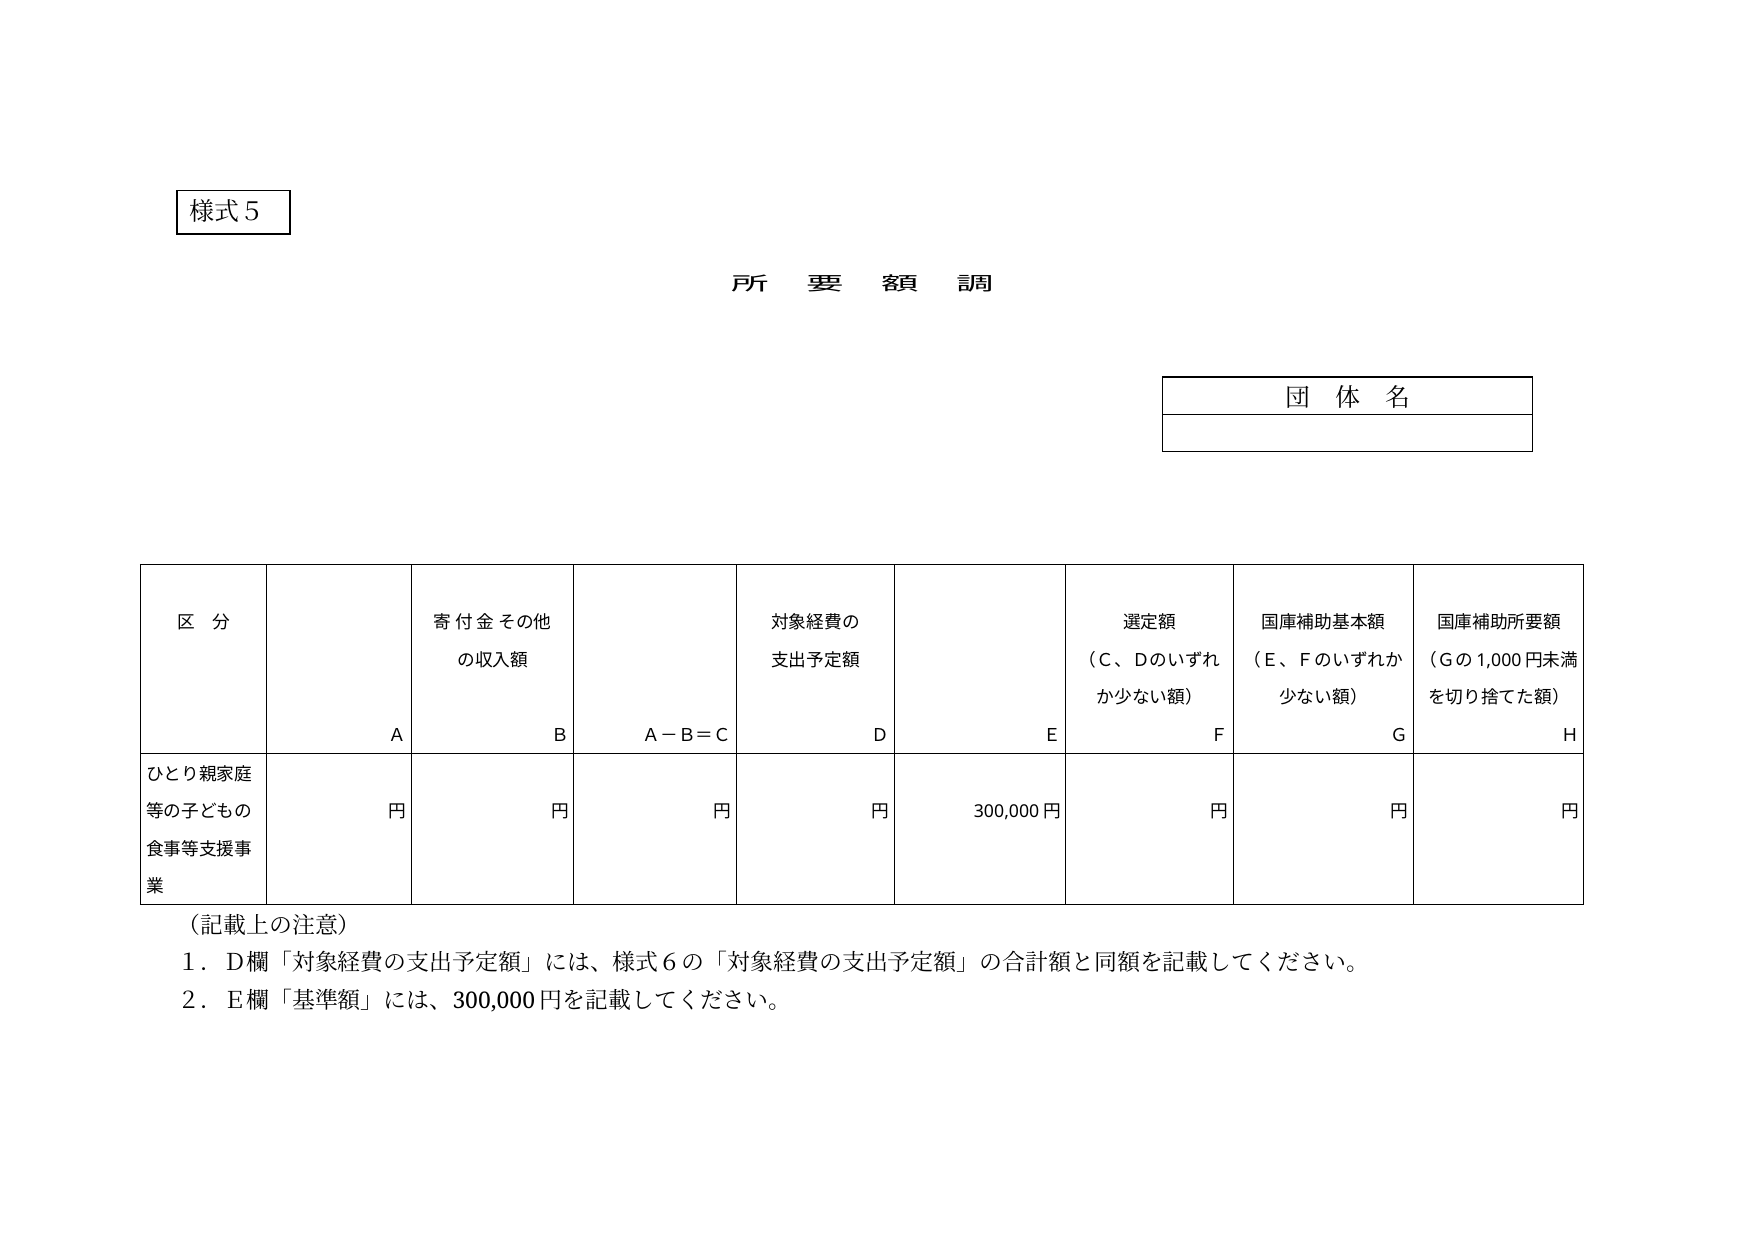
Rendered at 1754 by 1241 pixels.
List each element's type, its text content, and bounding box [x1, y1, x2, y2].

table_cell 円 [1066, 754, 1233, 903]
table_header 国庫補助所要額 （Ｇの1,000円未満を切り捨てた額） Ｈ [1414, 565, 1583, 752]
table_header Ａ－Ｂ＝Ｃ [574, 565, 736, 752]
table_cell [1163, 415, 1532, 451]
text ２．Ｅ欄「基準額」には、300,000円を記載してください。 [177, 979, 1547, 1017]
table_header 対象経費の 支出予定額 Ｄ [737, 565, 894, 752]
table_header Ｅ [895, 565, 1065, 752]
text 所 要 額 調 [177, 264, 1547, 301]
table_header 国庫補助基本額 （Ｅ、Ｆのいずれか少ない額） Ｇ [1234, 565, 1413, 752]
table_header 区 分 [141, 565, 266, 752]
table_cell 円 [1234, 754, 1413, 903]
table_cell 300,000円 [895, 754, 1065, 903]
table_header 選定額 （Ｃ、Ｄのいずれか少ない額） Ｆ [1066, 565, 1233, 752]
table_cell 円 [574, 754, 736, 903]
table_header 寄 付 金 その他 の収入額 Ｂ [412, 565, 573, 752]
table_header 団 体 名 [1163, 378, 1532, 414]
table_cell 円 [737, 754, 894, 903]
table_cell 円 [267, 754, 411, 903]
table_cell 円 [1414, 754, 1583, 903]
table_header Ａ [267, 565, 411, 752]
text １．Ｄ欄「対象経費の支出予定額」には、様式６の「対象経費の支出予定額」の合計額と同額を記載してください。 [177, 942, 1547, 979]
table_cell ひとり親家庭等の子どもの食事等支援事業 [141, 754, 266, 903]
text （記載上の注意） [177, 905, 1547, 942]
table_cell 円 [412, 754, 573, 903]
